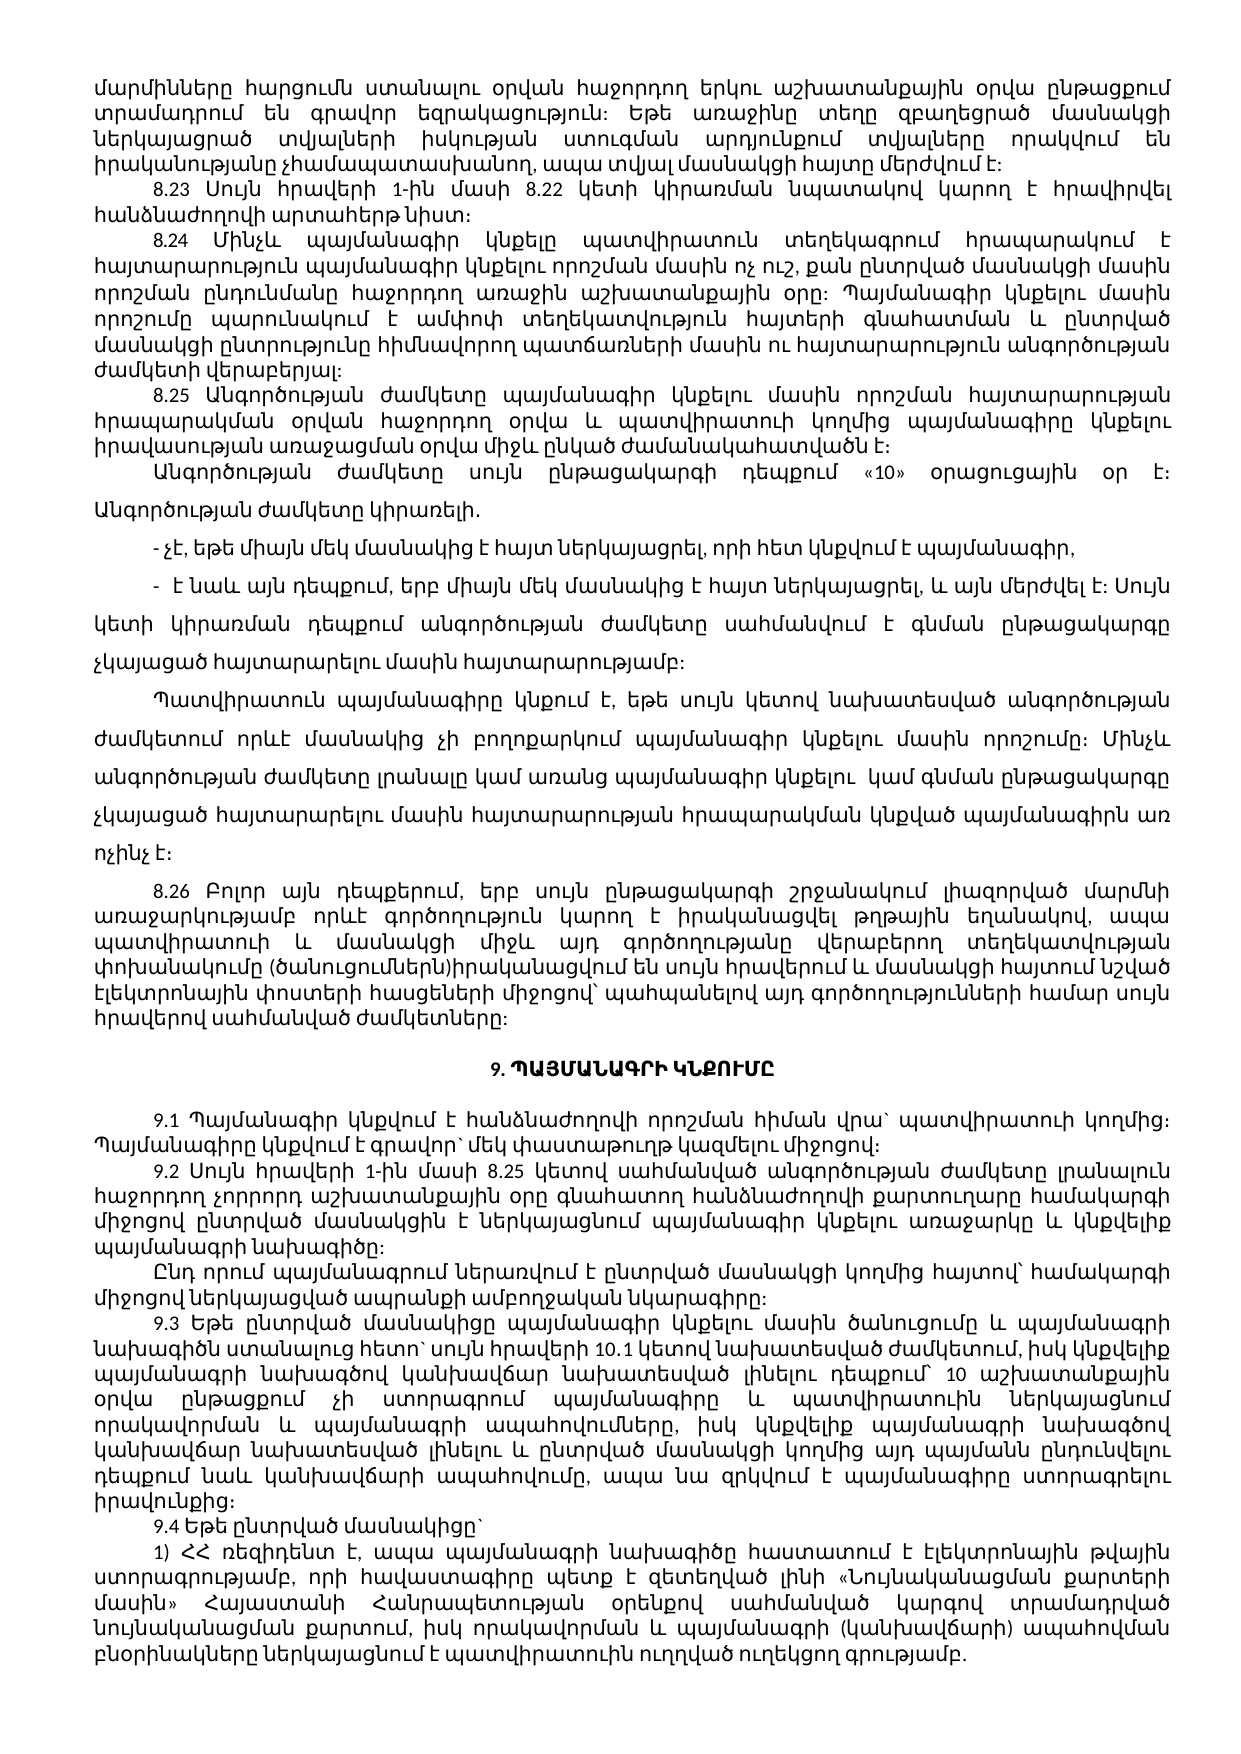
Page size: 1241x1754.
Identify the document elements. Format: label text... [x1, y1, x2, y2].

text Պատվիրատուն պայմանագիրը կնքում է, եթե սույն կետով նախատեսված անգործության ժամկետում որևէ մասնակից չի բողոքարկում պայմանագիր կնքելու մասին որոշումը։ Մինչև անգործության ժամկետը լրանալը կամ առանց պայմանագիր կնքելու կամ գնման ընթացակարգը չկայացած հայտարարելու մասին հայտարարության հրապարակման կնքված պայմանագիրն առ ոչինչ է։ [94, 688, 1171, 866]
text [94, 75, 1171, 177]
text 9. ՊԱՅՄԱՆԱԳՐԻ ԿՆՔՈՒՄԸ [94, 1056, 1171, 1082]
text 9.3 Եթե ընտրված մասնակիցը պայմանագիր կնքելու մասին ծանուցումը և պայմանագրի նախագիծն ստանալուց հետո` սույն հրավերի 10․1 կետով նախատեսված ժամկետում, իսկ կնքվելիք պայմանագրի նախագծով կանխավճար նախատեսված լինելու դեպքում՝ 10 աշխատանքային օրվա ընթացքում չի ստորագրում պայմանագիրը և պատվիրատուին ներկայացնում որակավորման և պայմանագրի ապահովումները, իսկ կնքվելիք պայմանագրի նախագծով կանխավճար նախատեսված լինելու և ընտրված մասնակցի կողմից այդ պայմանն ընդունվելու դեպքում նաև կանխավճարի ապահովումը, ապա նա զրկվում է պայմանագիրը ստորագրելու իրավունքից։ [94, 1310, 1171, 1514]
text - է նաև այն դեպքում, երբ միայն մեկ մասնակից է հայտ ներկայացրել, և այն մերժվել է: Սույն կետի կիրառման դեպքում անգործության ժամկետը սահմանվում է գնման ընթացակարգը չկայացած հայտարարելու մասին հայտարարությամբ: [94, 573, 1171, 675]
text 1) ՀՀ ռեզիդենտ է, ապա պայմանագրի նախագիծը հաստատում է էլեկտրոնային թվային ստորագրությամբ, որի հավաստագիրը պետք է զետեղված լինի «Նույնականացման քարտերի մասին» Հայաստանի Հանրապետության օրենքով սահմանված կարգով տրամադրված նույնականացման քարտում, իսկ որակավորման և պայմանագրի (կանխավճարի) ապահովման բնօրինակները ներկայացնում է պատվիրատուին ուղղված ուղեկցող գրությամբ. [94, 1539, 1171, 1666]
text 9.4 Եթե ընտրված մասնակիցը` [94, 1514, 1171, 1539]
text 9.2 Սույն հրավերի 1-ին մասի 8.25 կետով սահմանված անգործության ժամկետը լրանալուն հաջորդող չորրորդ աշխատանքային օրը գնահատող հանձնաժողովի քարտուղարը համակարգի միջոցով ընտրված մասնակցին է ներկայացնում պայմանագիր կնքելու առաջարկը և կնքվելիք պայմանագրի նախագիծը: [94, 1158, 1171, 1259]
text Ընդ որում պայմանագրում ներառվում է ընտրված մասնակցի կողմից հայտով՝ համակարգի միջոցով ներկայացված ապրանքի ամբողջական նկարագիրը: [94, 1259, 1171, 1310]
text 8.23 Սույն հրավերի 1-ին մասի 8.22 կետի կիրառման նպատակով կարող է հրավիրվել հանձնաժողովի արտահերթ նիստ։ [94, 177, 1171, 227]
text 9.1 Պայմանագիր կնքվում է հանձնաժողովի որոշման հիման վրա` պատվիրատուի կողմից։ Պայմանագիրը կնքվում է գրավոր` մեկ փաստաթուղթ կազմելու միջոցով։ [94, 1107, 1171, 1158]
text 8.26 Բոլոր այն դեպքերում, երբ սույն ընթացակարգի շրջանակում լիազորված մարմնի առաջարկությամբ որևէ գործողություն կարող է իրականացվել թղթային եղանակով, ապա պատվիրատուի և մասնակցի միջև այդ գործողությանը վերաբերող տեղեկատվության փոխանակումը (ծանուցումներն)իրականացվում են սույն հրավերում և մասնակցի հայտում նշված էլեկտրոնային փոստերի հասցեների միջոցով՝ պահպանելով այդ գործողությունների համար սույն հրավերով սահմանված ժամկետները: [94, 878, 1171, 1031]
text 8.25 Անգործության ժամկետը պայմանագիր կնքելու մասին որոշման հայտարարության հրապարակման օրվան հաջորդող օրվա և պատվիրատուի կողմից պայմանագիրը կնքելու իրավասության առաջացման օրվա միջև ընկած ժամանակահատվածն է։ [94, 383, 1171, 459]
text Անգործության ժամկետը սույն ընթացակարգի դեպքում «10» օրացուցային օր է։ Անգործության ժամկետը կիրառելի․ [94, 459, 1171, 522]
text 8.24 Մինչև պայմանագիր կնքելը պատվիրատուն տեղեկագրում հրապարակում է հայտարարություն պայմանագիր կնքելու որոշման մասին ոչ ուշ, քան ընտրված մասնակցի մասին որոշման ընդունմանը հաջորդող առաջին աշխատանքային օրը: Պայմանագիր կնքելու մասին որոշումը պարունակում է ամփոփ տեղեկատվություն հայտերի գնահատման և ընտրված մասնակցի ընտրությունը հիմնավորող պատճառների մասին ու հայտարարություն անգործության ժամկետի վերաբերյալ: [94, 227, 1171, 383]
text - չէ, եթե միայն մեկ մասնակից է հայտ ներկայացրել, որի հետ կնքվում է պայմանագիր, [94, 535, 1171, 561]
